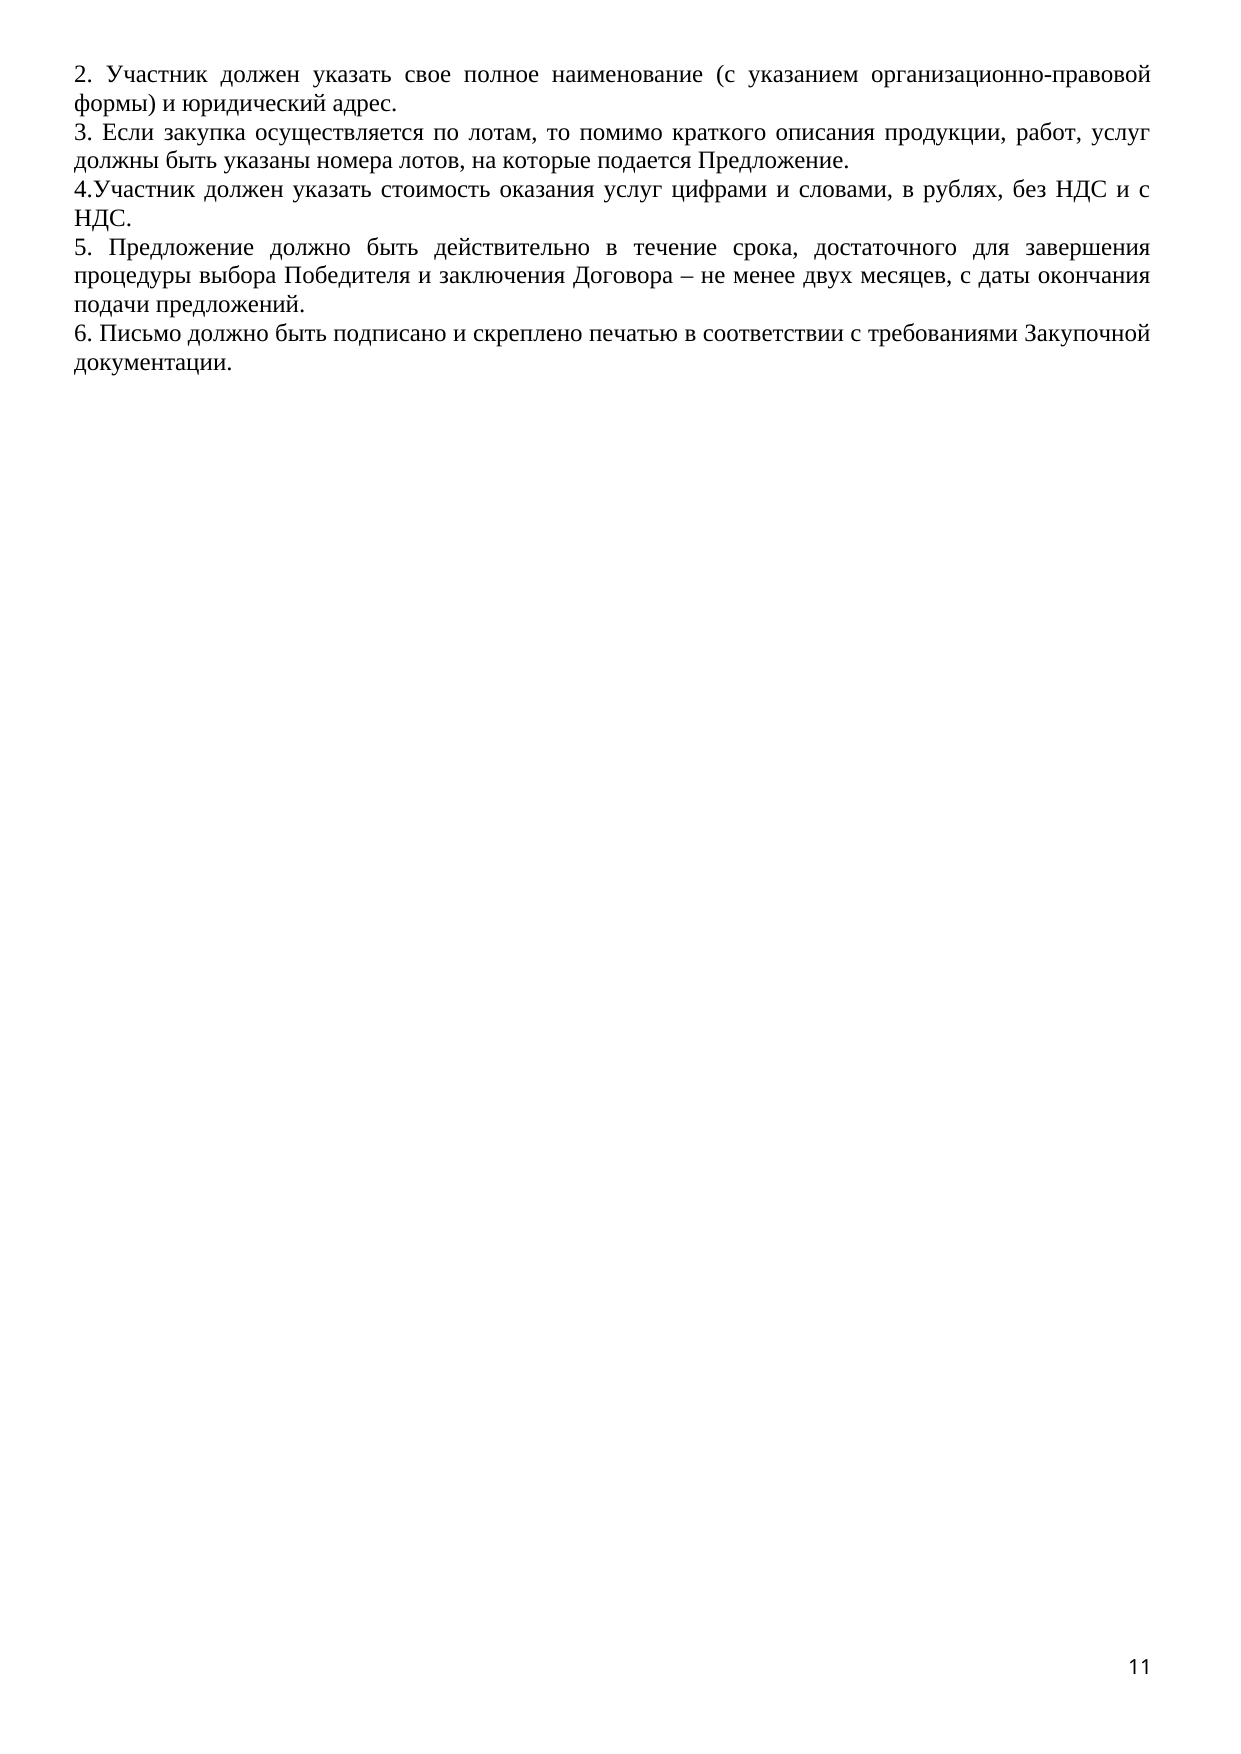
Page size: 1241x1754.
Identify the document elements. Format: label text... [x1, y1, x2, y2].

text 6. Письмо должно быть подписано и скреплено печатью в соответствии с требованиями Закупочной документации. [74, 318, 1152, 375]
text 4.Участник должен указать стоимость оказания услуг цифрами и словами, в рублях, без НДС и с НДС. [74, 174, 1152, 232]
text 5. Предложение должно быть действительно в течение срока, достаточного для завершения процедуры выбора Победителя и заключения Договора – не менее двух месяцев, с даты окончания подачи предложений. [74, 232, 1152, 318]
text 2. Участник должен указать свое полное наименование (с указанием организационно-правовой формы) и юридический адрес. [74, 59, 1152, 117]
text 3. Если закупка осуществляется по лотам, то помимо краткого описания продукции, работ, услуг должны быть указаны номера лотов, на которые подается Предложение. [74, 117, 1152, 174]
